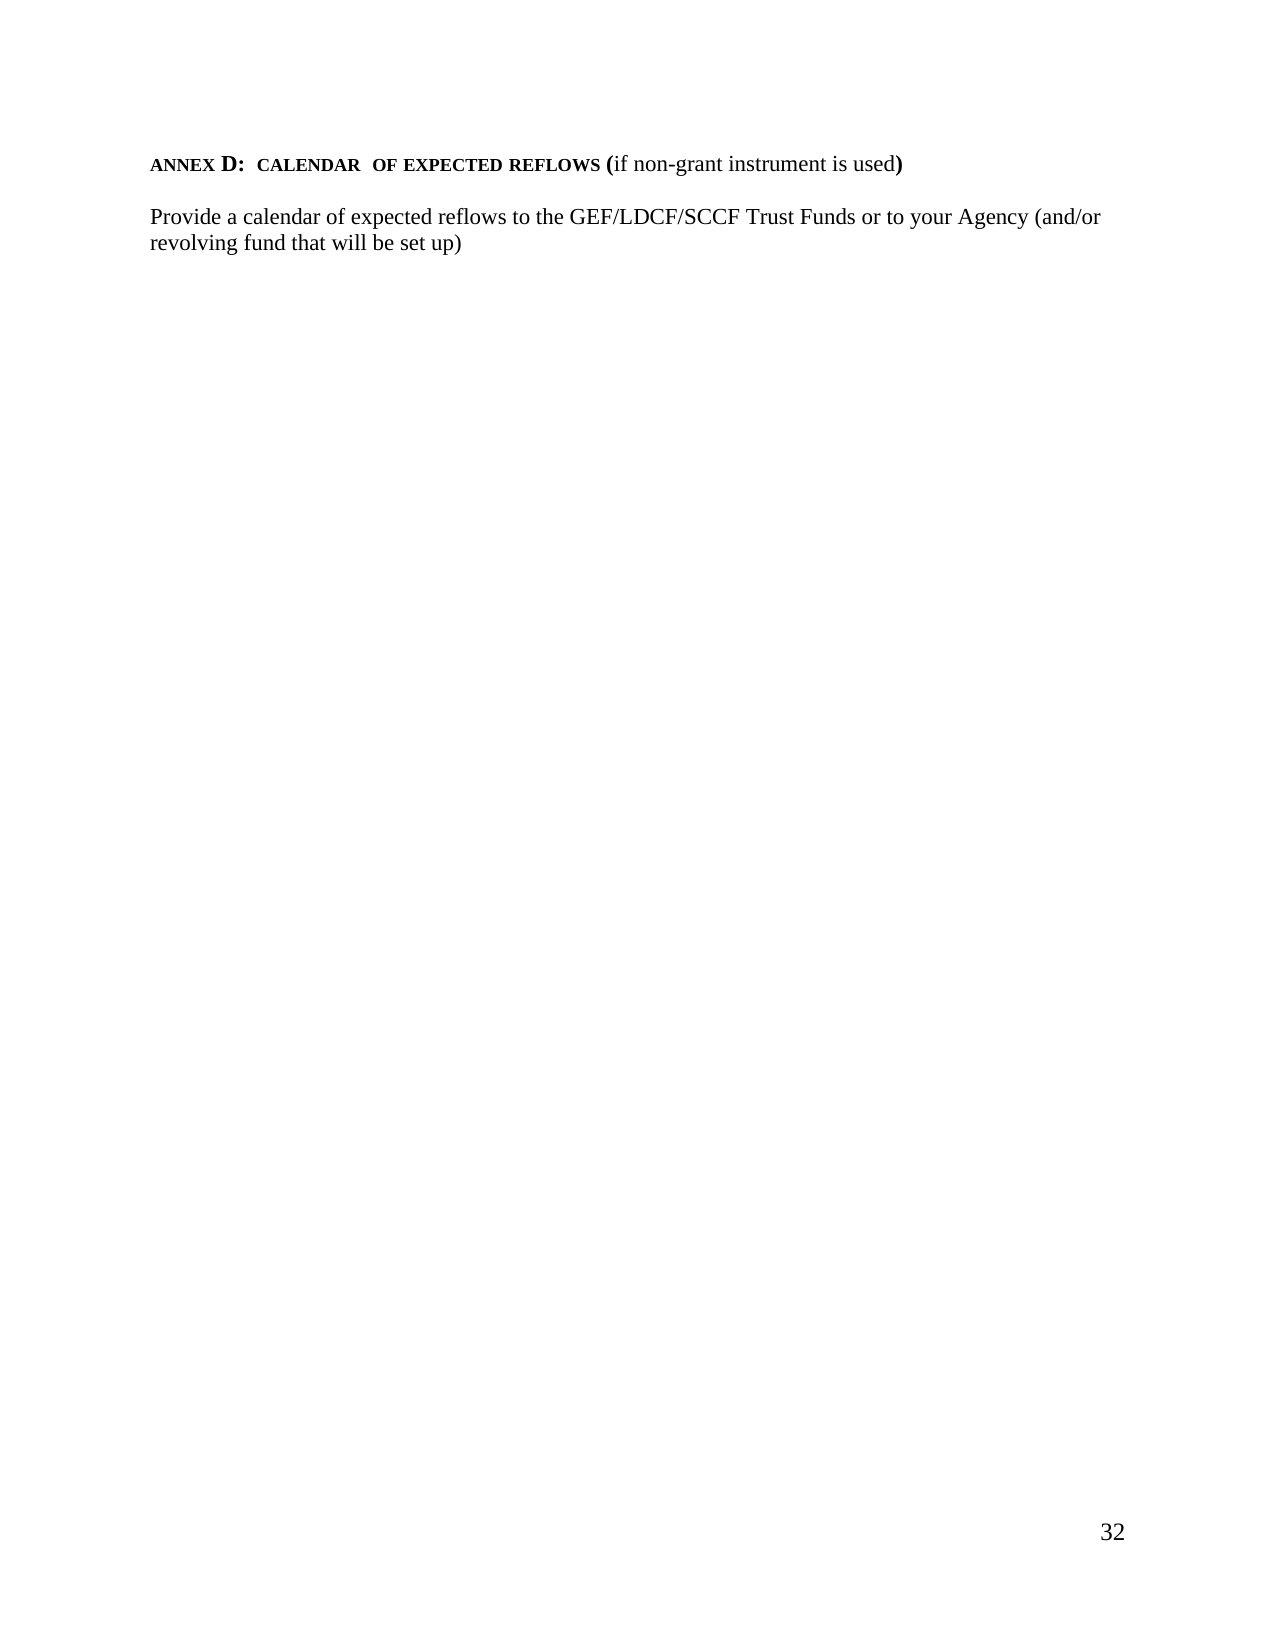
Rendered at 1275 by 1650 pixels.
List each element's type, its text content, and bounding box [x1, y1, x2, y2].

text annex D: calendar of expected reflows (if non-grant instrument is used) [150, 150, 1125, 176]
text Provide a calendar of expected reflows to the GEF/LDCF/SCCF Trust Funds or to your Agency (and/or revolving fund that will be set up) [150, 203, 1125, 255]
